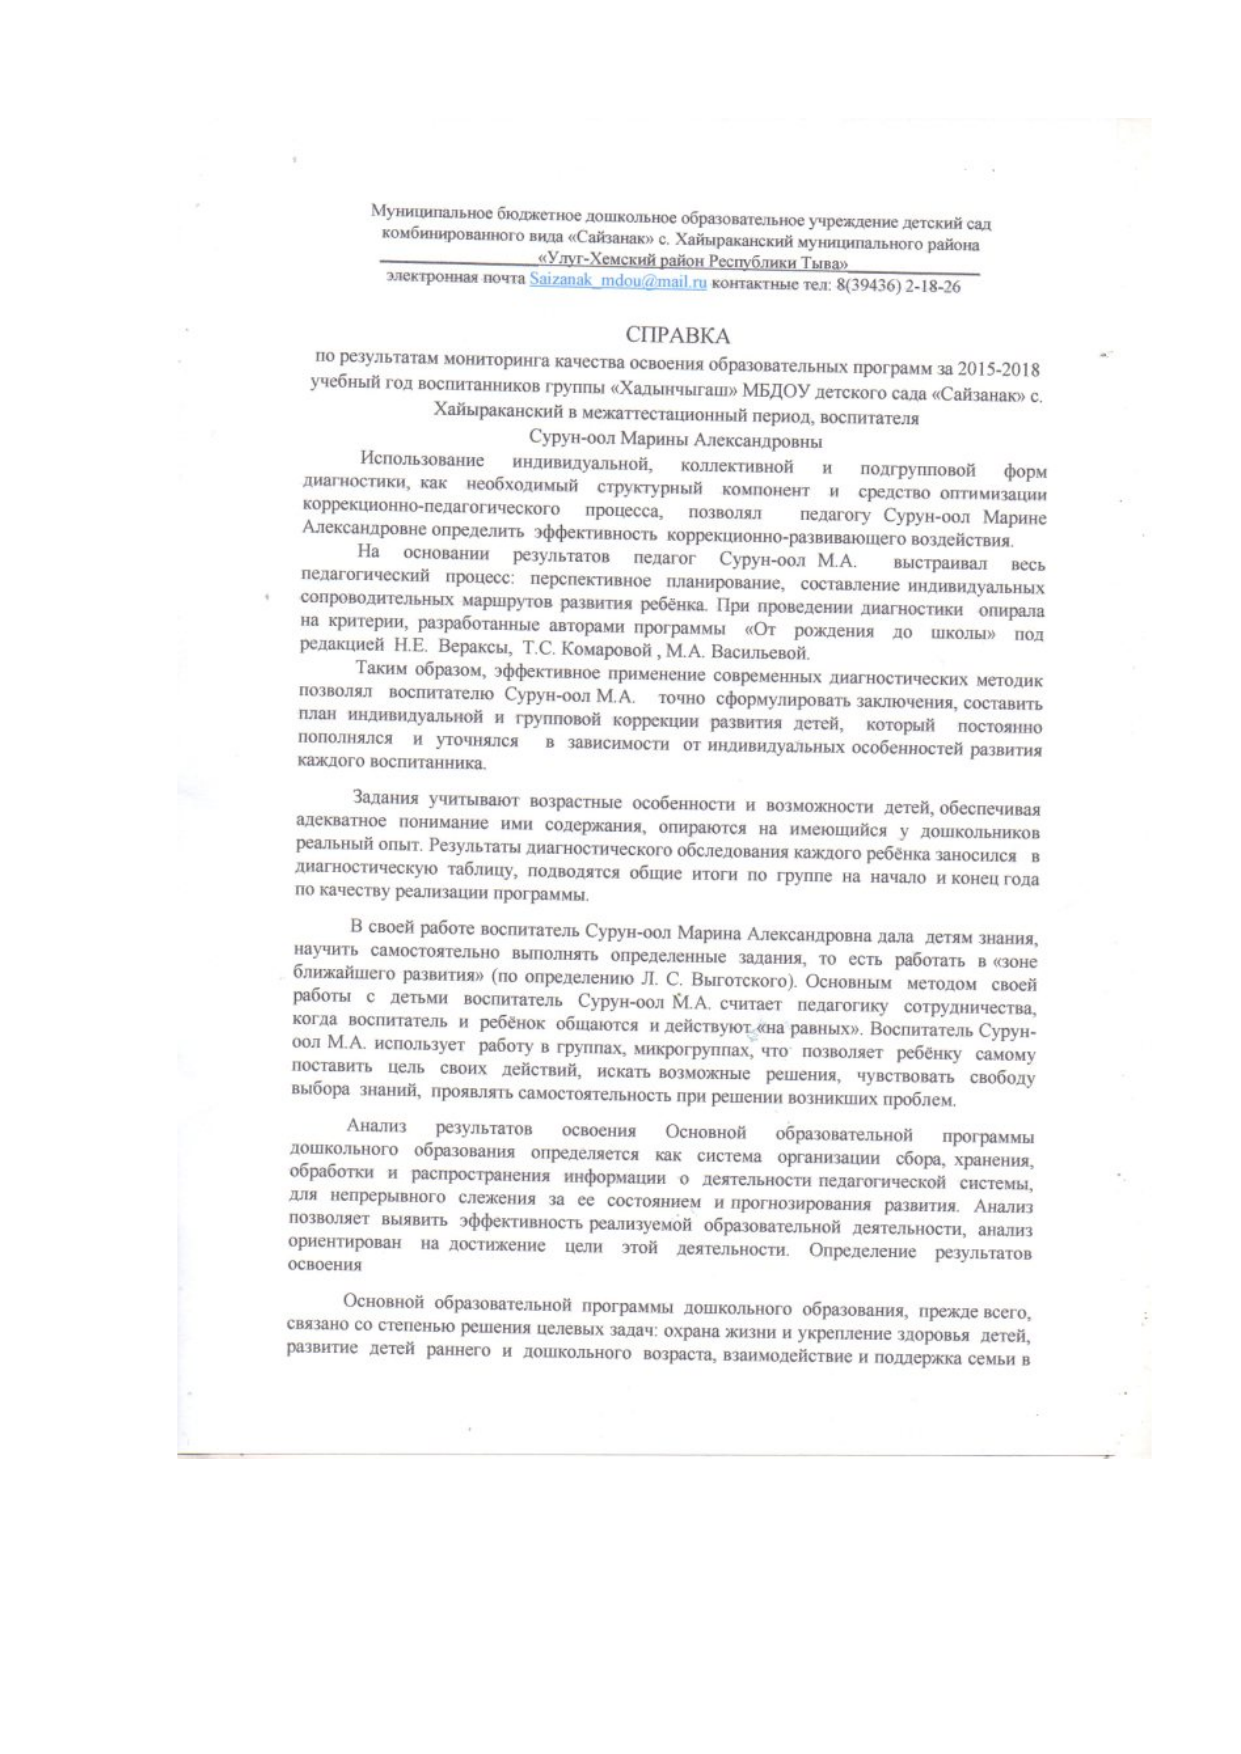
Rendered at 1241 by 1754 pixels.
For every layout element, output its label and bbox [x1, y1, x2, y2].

picture [177, 118, 1152, 1459]
